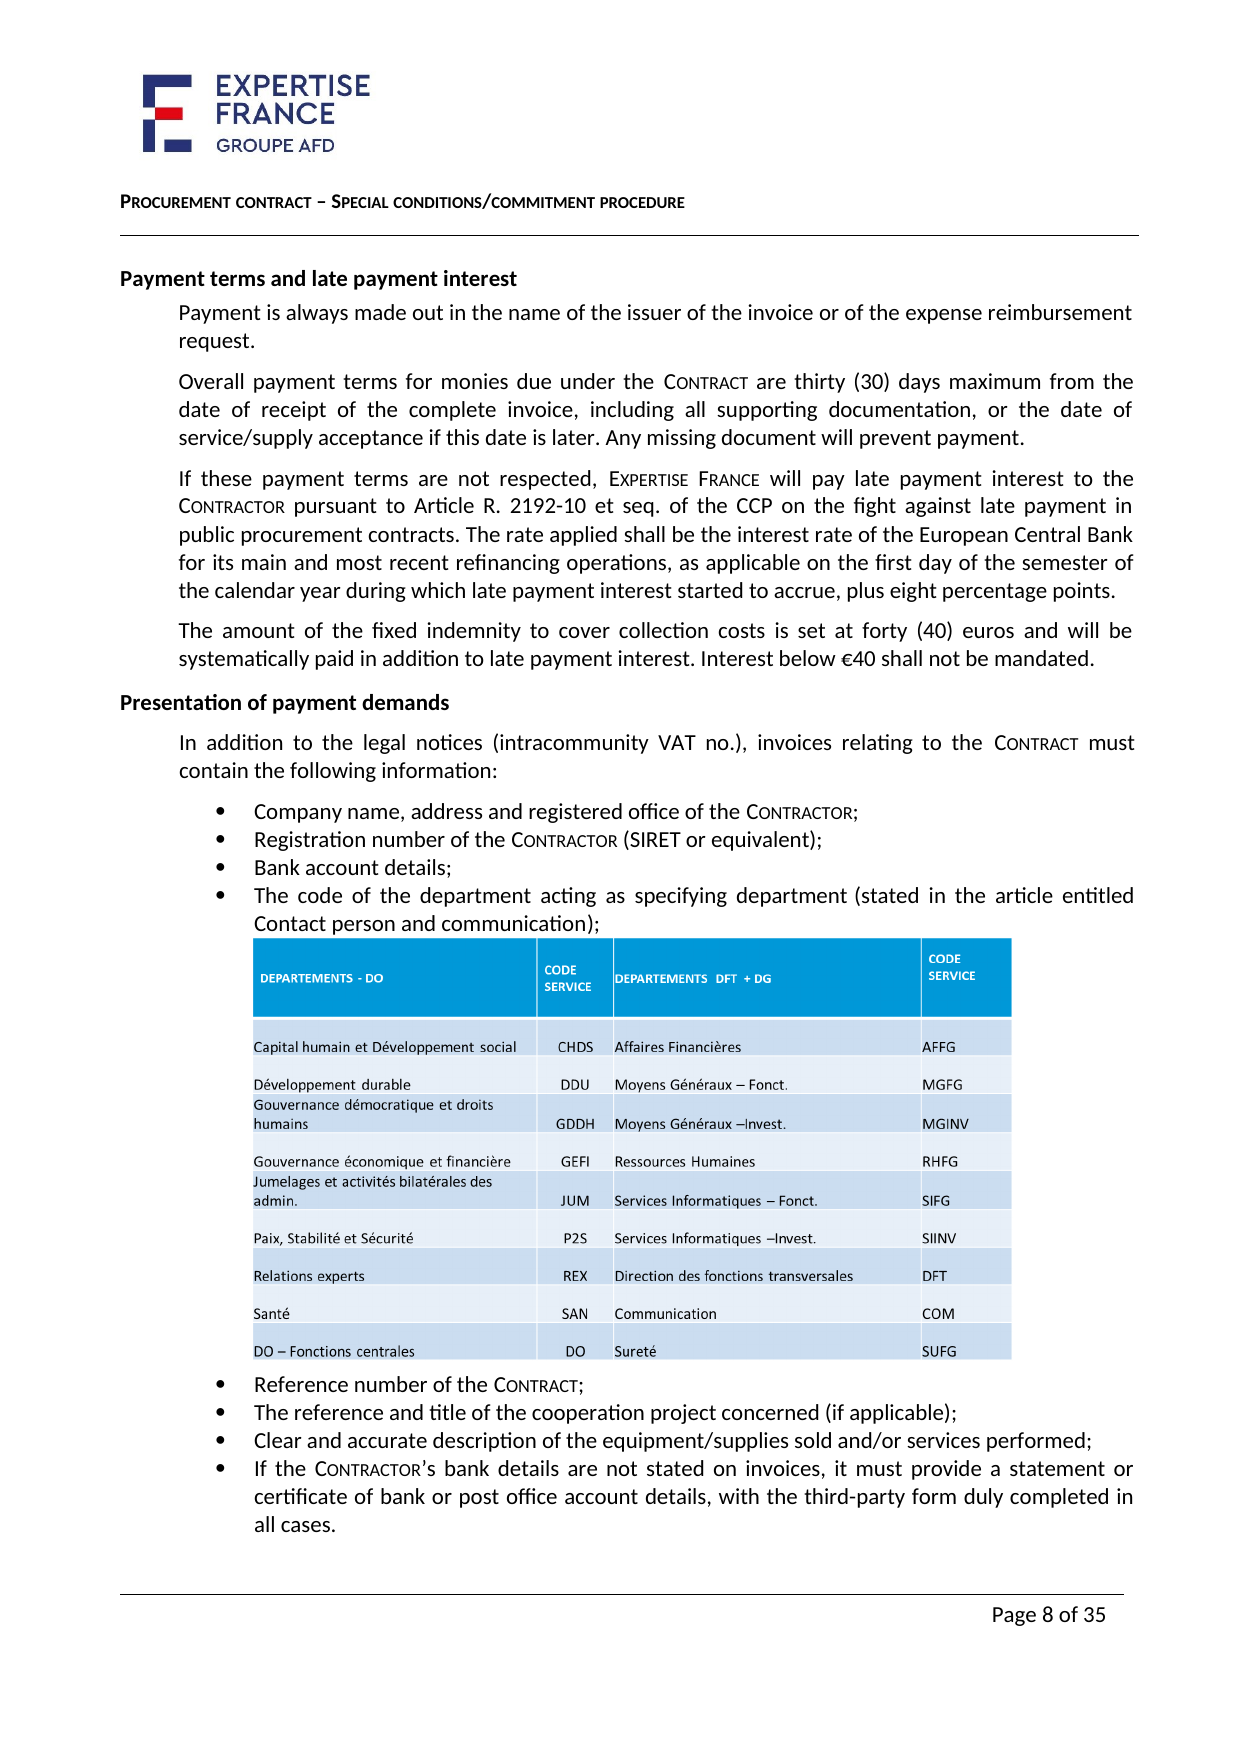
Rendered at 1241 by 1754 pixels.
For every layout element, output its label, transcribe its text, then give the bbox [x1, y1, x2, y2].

list Payment is always made out in the name of the issuer of the invoice or of the expense reimbursement request. [178, 298, 1135, 354]
list Registration number of the Contractor (SIRET or equivalent); [216, 825, 1135, 853]
list If these payment terms are not respected, Expertise France will pay late payment interest to the Contractor pursuant to Article R. 2192-10 et seq. of the CCP on the fight against late payment in public procurement contracts. The rate applied shall be the interest rate of the European Central Bank for its main and most recent refinancing operations, as applicable on the first day of the semester of the calendar year during which late payment interest started to accrue, plus eight percentage points. [178, 464, 1135, 604]
list The reference and title of the cooperation project concerned (if applicable); [216, 1398, 1135, 1426]
list Overall payment terms for monies due under the Contract are thirty (30) days maximum from the date of receipt of the complete invoice, including all supporting documentation, or the date of service/supply acceptance if this date is later. Any missing document will prevent payment. [178, 367, 1135, 451]
subtitle Presentation of payment demands [120, 685, 1135, 716]
subtitle Payment terms and late payment interest [120, 261, 1135, 292]
list Clear and accurate description of the equipment/supplies sold and/or services performed; [216, 1426, 1135, 1454]
list Bank account details; [216, 853, 1135, 881]
list The amount of the fixed indemnity to cover collection costs is set at forty (40) euros and will be systematically paid in addition to late payment interest. Interest below €40 shall not be mandated. [178, 616, 1135, 672]
list If the Contractor’s bank details are not stated on invoices, it must provide a statement or certificate of bank or post office account details, with the third-party form duly completed in all cases. [216, 1454, 1135, 1538]
list Company name, address and registered office of the Contractor; [216, 797, 1135, 825]
list The code of the department acting as specifying department (stated in the article entitled Contact person and communication); [216, 881, 1135, 937]
list Reference number of the Contract; [216, 1370, 1135, 1398]
picture [252, 937, 1013, 1370]
list In addition to the legal notices (intracommunity VAT no.), invoices relating to the Contract must contain the following information: [179, 728, 1135, 784]
picture [120, 41, 397, 183]
